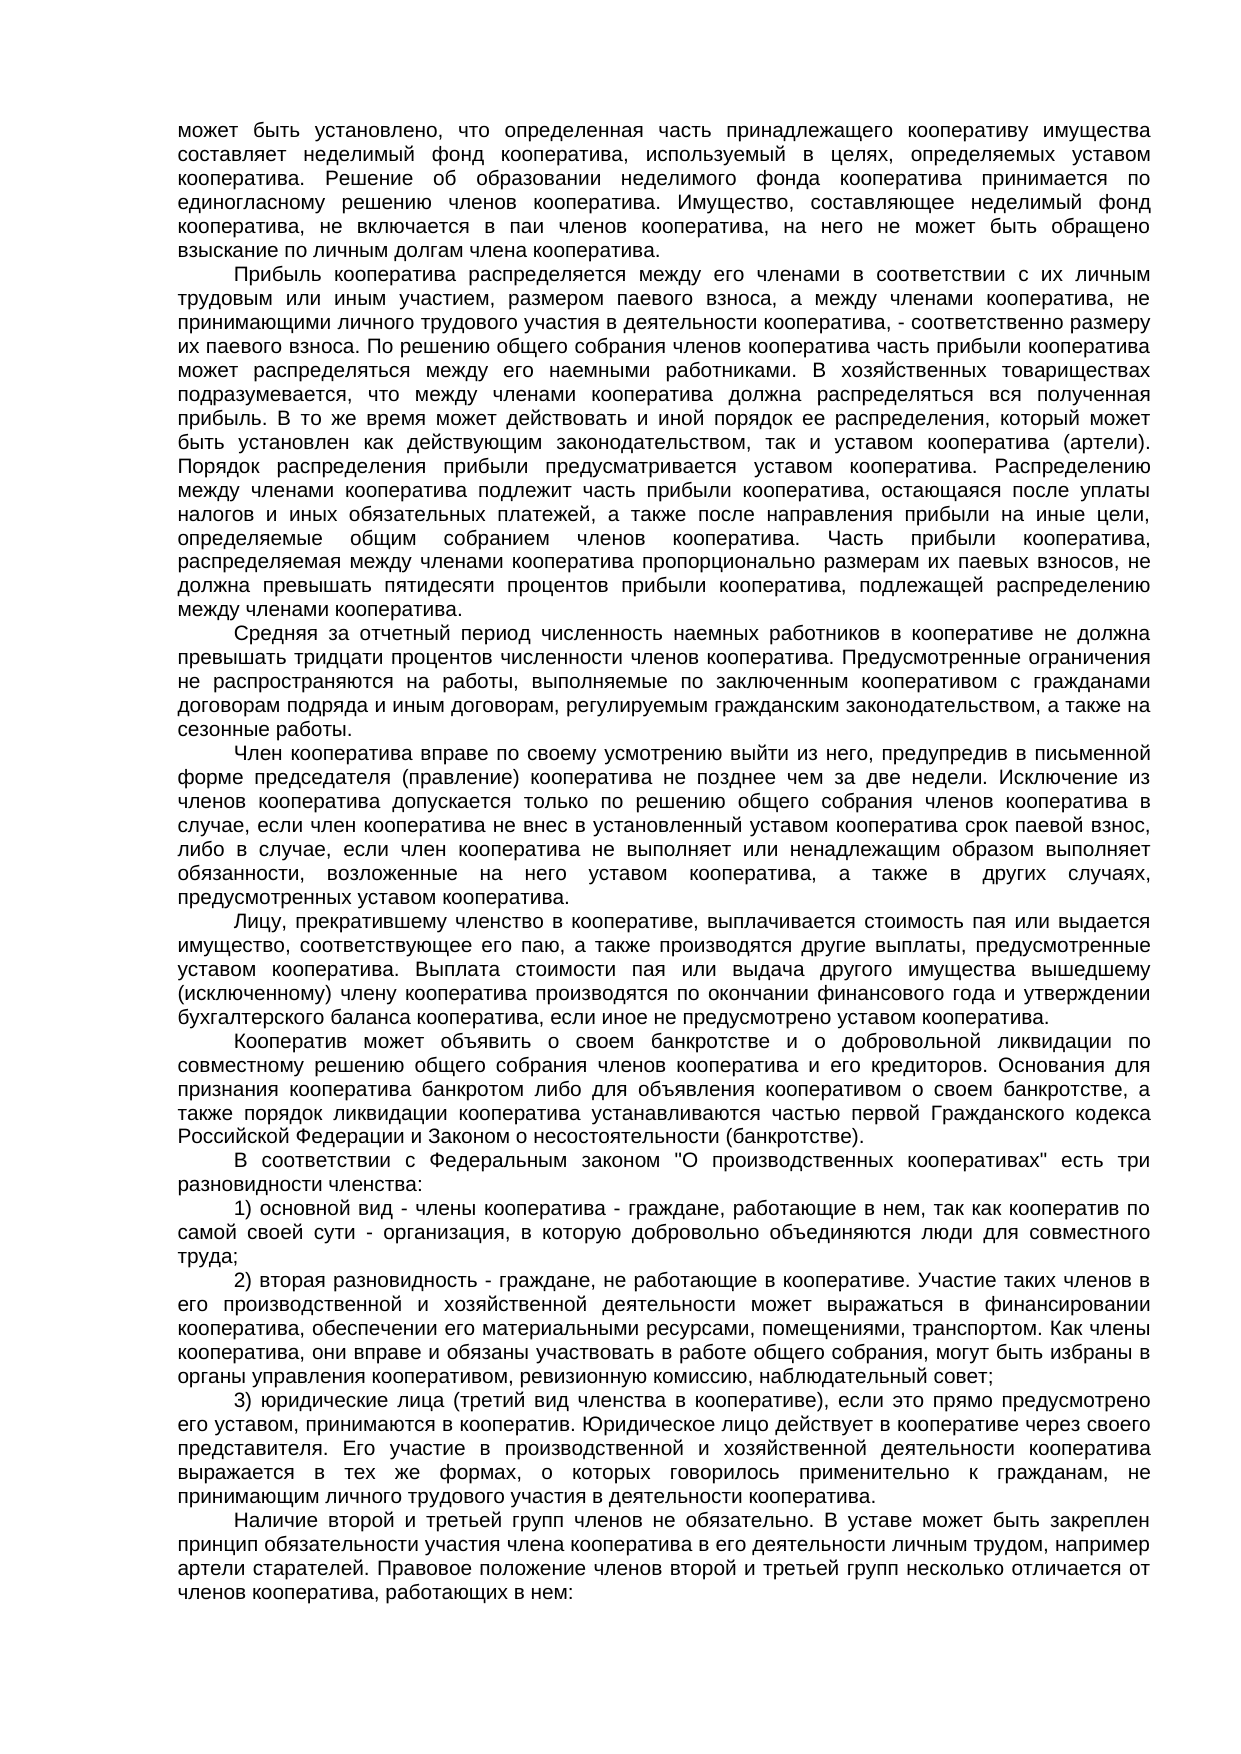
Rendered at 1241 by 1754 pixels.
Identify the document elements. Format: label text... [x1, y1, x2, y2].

text Кооператив может объявить о своем банкротстве и о добровольной ликвидации по совместному решению общего собрания членов кооператива и его кредиторов. Основания для признания кооператива банкротом либо для объявления кооперативом о своем банкротстве, а также порядок ликвидации кооператива устанавливаются частью первой Гражданского кодекса Российской Федерации и Законом о несостоятельности (банкротстве). [177, 1028, 1152, 1148]
text Лицу, прекратившему членство в кооперативе, выплачивается стоимость пая или выдается имущество, соответствующее его паю, а также производятся другие выплаты, предусмотренные уставом кооператива. Выплата стоимости пая или выдача другого имущества вышедшему (исключенному) члену кооператива производятся по окончании финансового года и утверждении бухгалтерского баланса кооператива, если иное не предусмотрено уставом кооператива. [177, 909, 1152, 1028]
text Член кооператива вправе по своему усмотрению выйти из него, предупредив в письменной форме председателя (правление) кооператива не позднее чем за две недели. Исключение из членов кооператива допускается только по решению общего собрания членов кооператива в случае, если член кооператива не внес в установленный уставом кооператива срок паевой взнос, либо в случае, если член кооператива не выполняет или ненадлежащим образом выполняет обязанности, возложенные на него уставом кооператива, а также в других случаях, предусмотренных уставом кооператива. [177, 741, 1152, 909]
text Средняя за отчетный период численность наемных работников в кооперативе не должна превышать тридцати процентов численности членов кооператива. Предусмотренные ограничения не распространяются на работы, выполняемые по заключенным кооперативом с гражданами договорам подряда и иным договорам, регулируемым гражданским законодательством, а также на сезонные работы. [177, 621, 1152, 741]
text 1) основной вид - члены кооператива - граждане, работающие в нем, так как кооператив по самой своей сути - организация, в которую добровольно объединяются люди для совместного труда; [177, 1196, 1152, 1268]
text В соответствии с Федеральным законом "О производственных кооперативах" есть три разновидности членства: [177, 1148, 1152, 1196]
text Прибыль кооператива распределяется между его членами в соответствии с их личным трудовым или иным участием, размером паевого взноса, а между членами кооператива, не принимающими личного трудового участия в деятельности кооператива, - соответственно размеру их паевого взноса. По решению общего собрания членов кооператива часть прибыли кооператива может распределяться между его наемными работниками. В хозяйственных товариществах подразумевается, что между членами кооператива должна распределяться вся полученная прибыль. В то же время может действовать и иной порядок ее распределения, который может быть установлен как действующим законодательством, так и уставом кооператива (артели). Порядок распределения прибыли предусматривается уставом кооператива. Распределению между членами кооператива подлежит часть прибыли кооператива, остающаяся после уплаты налогов и иных обязательных платежей, а также после направления прибыли на иные цели, определяемые общим собранием членов кооператива. Часть прибыли кооператива, распределяемая между членами кооператива пропорционально размерам их паевых взносов, не должна превышать пятидесяти процентов прибыли кооператива, подлежащей распределению между членами кооператива. [177, 262, 1152, 621]
text Наличие второй и третьей групп членов не обязательно. В уставе может быть закреплен принцип обязательности участия члена кооператива в его деятельности личным трудом, например артели старателей. Правовое положение членов второй и третьей групп несколько отличается от членов кооператива, работающих в нем: [177, 1508, 1152, 1603]
text 2) вторая разновидность - граждане, не работающие в кооперативе. Участие таких членов в его производственной и хозяйственной деятельности может выражаться в финансировании кооператива, обеспечении его материальными ресурсами, помещениями, транспортом. Как члены кооператива, они вправе и обязаны участвовать в работе общего собрания, могут быть избраны в органы управления кооперативом, ревизионную комиссию, наблюдательный совет; [177, 1268, 1152, 1388]
text 3) юридические лица (третий вид членства в кооперативе), если это прямо предусмотрено его уставом, принимаются в кооператив. Юридическое лицо действует в кооперативе через своего представителя. Его участие в производственной и хозяйственной деятельности кооператива выражается в тех же формах, о которых говорилось применительно к гражданам, не принимающим личного трудового участия в деятельности кооператива. [177, 1388, 1152, 1508]
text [177, 118, 1152, 262]
